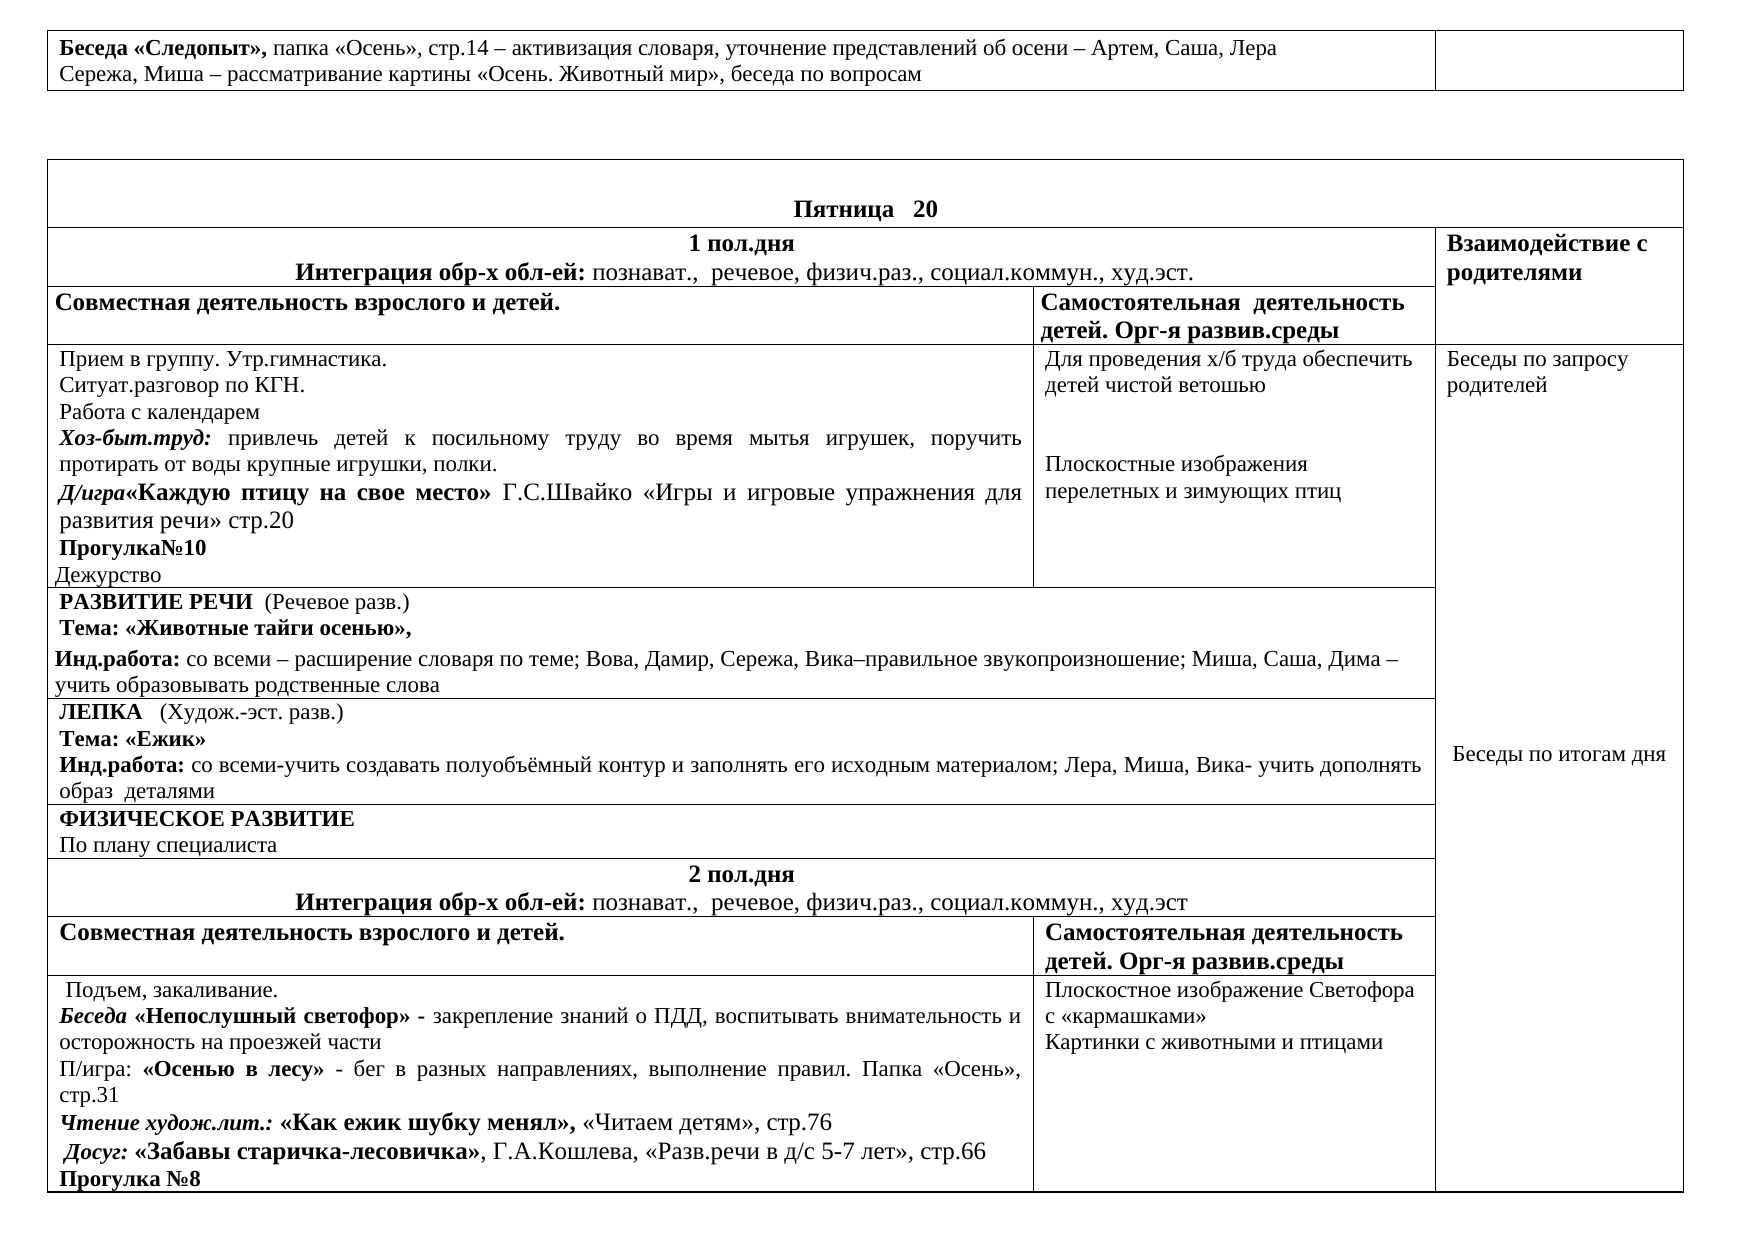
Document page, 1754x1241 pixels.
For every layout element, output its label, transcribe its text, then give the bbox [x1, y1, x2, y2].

table_header Пятница 20 [48, 160, 1683, 227]
table_cell Совместная деятельность взрослого и детей. [48, 287, 1033, 344]
table_cell Беседы по запросу родителей Беседы по итогам дня [1436, 345, 1683, 1191]
table_cell 2 пол.дня Интеграция обр-х обл-ей: познават., речевое, физич.раз., социал.коммун., худ.эст [48, 859, 1435, 916]
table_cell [48, 976, 1033, 1191]
table_cell Самостоятельная деятельность детей. Орг-я развив.среды [1034, 917, 1435, 975]
table_cell Прием в группу. Утр.гимнастика. Ситуат.разговор по КГН. Работа с календарем Хоз-быт.труд: привлечь детей к посильному труду во время мытья игрушек, поручить протирать от воды крупные игрушки, полки. Д/игра«Каждую птицу на свое место» Г.С.Швайко «Игры и игровые упражнения для развития речи» стр.20 Прогулка№10 Дежурство [48, 345, 1033, 587]
table_cell ЛЕПКА (Худож.-эст. разв.) Тема: «Ежик» Инд.работа: со всеми-учить создавать полуобъёмный контур и заполнять его исходным материалом; Лера, Миша, Вика- учить дополнять образ деталями [48, 699, 1435, 804]
table_cell Взаимодействие с родителями [1436, 228, 1683, 344]
table_cell Совместная деятельность взрослого и детей. [48, 917, 1033, 975]
table_cell 1 пол.дня Интеграция обр-х обл-ей: познават., речевое, физич.раз., социал.коммун., худ.эст. [48, 228, 1435, 286]
table_cell РАЗВИТИЕ РЕЧИ (Речевое разв.) Тема: «Животные тайги осенью», Инд.работа: со всеми – расширение словаря по теме; Вова, Дамир, Сережа, Вика–правильное звукопроизношение; Миша, Саша, Дима – учить образовывать родственные слова [48, 588, 1435, 697]
table_cell Самостоятельная деятельность детей. Орг-я развив.среды [1034, 287, 1435, 344]
table_cell ФИЗИЧЕСКОЕ РАЗВИТИЕ По плану специалиста [48, 805, 1435, 858]
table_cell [1034, 976, 1435, 1191]
table_cell Беседа «Следопыт», папка «Осень», стр.14 – активизация словаря, уточнение представлений об осени – Артем, Саша, Лера Сережа, Миша – рассматривание картины «Осень. Животный мир», беседа по вопросам [48, 31, 1435, 90]
table_cell Для проведения х/б труда обеспечить детей чистой ветошью Плоскостные изображения перелетных и зимующих птиц [1034, 345, 1435, 587]
